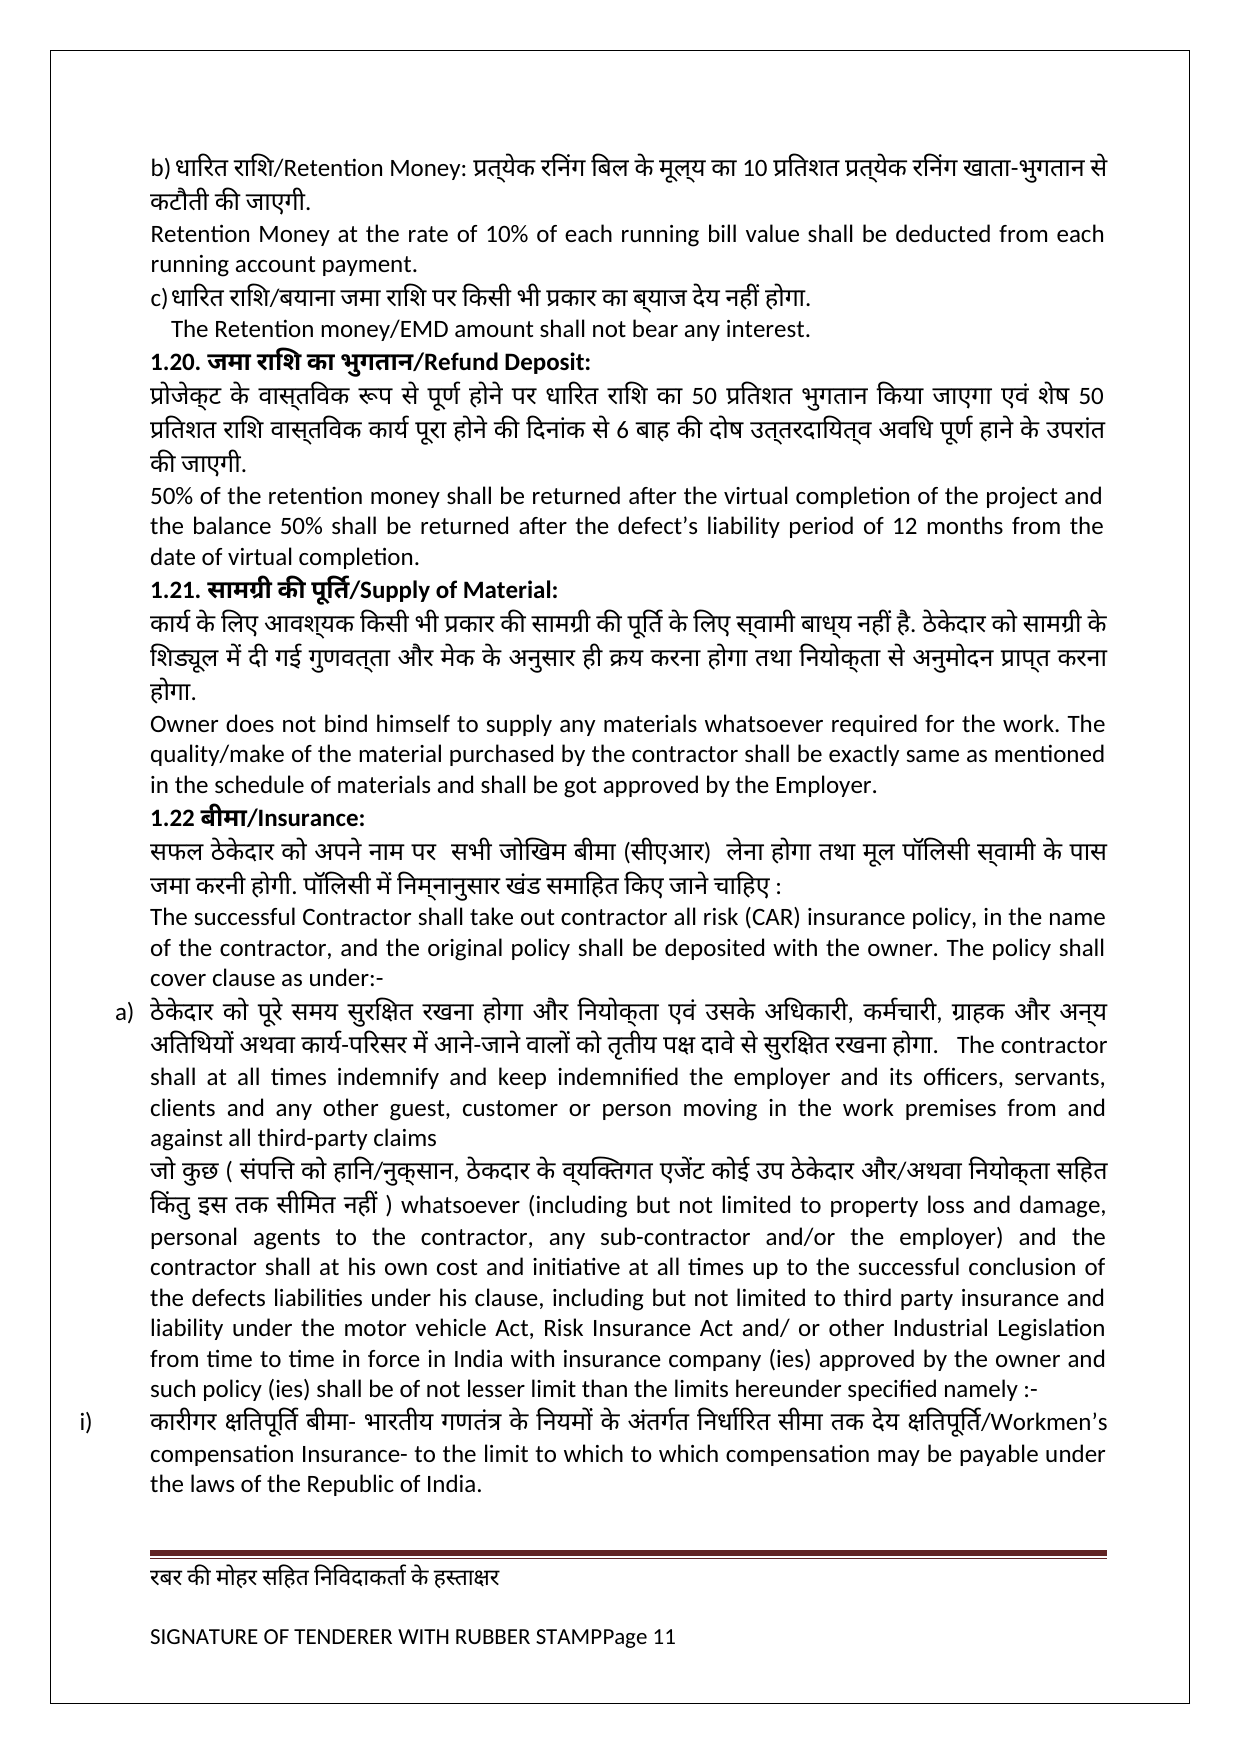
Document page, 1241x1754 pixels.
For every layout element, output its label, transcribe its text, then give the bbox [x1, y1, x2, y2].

list धारित राशि/बयाना जमा राशि पर किसी भी प्रकार का ब्‍याज देय नहीं होगा. [150, 279, 1107, 313]
text Owner does not bind himself to supply any materials whatsoever required for the work. The quality/make of the material purchased by the contractor shall be exactly same as mentioned in the schedule of materials and shall be got approved by the Employer. [150, 708, 1107, 799]
list कारीगर क्षतिपूर्ति बीमा- भारतीय गणतंत्र के नियमों के अंतर्गत निर्धारित सीमा तक देय क्षतिपूर्ति/Workmen’s compensation Insurance- to the limit to which to which compensation may be payable under the laws of the Republic of India. [79, 1404, 1107, 1499]
text Retention Money at the rate of 10% of each running bill value shall be deducted from each running account payment. [150, 218, 1107, 279]
list धारित राशि/Retention Money: प्रत्‍येक रनिंग बिल के मूल्‍य का 10 प्रतिशत प्रत्‍येक रनिंग खाता-भुगतान से कटौती की जाएगी. [150, 150, 1107, 218]
text 50% of the retention money shall be returned after the virtual completion of the project and the balance 50% shall be returned after the defect’s liability period of 12 months from the date of virtual completion. [150, 480, 1105, 572]
text The Retention money/EMD amount shall not bear any interest. [171, 313, 1107, 344]
text सफल ठेकेदार को अपने नाम पर सभी जोखिम बीमा (सीएआर) लेना होगा तथा मूल पॉलिसी स्‍वामी के पास जमा करनी होगी. पॉलिसी में निम्‍नानुसार खंड समाहित किए जाने चाहिए : [150, 833, 1107, 902]
text The successful Contractor shall take out contractor all risk (CAR) insurance policy, in the name of the contractor, and the original policy shall be deposited with the owner. The policy shall cover clause as under:- [150, 902, 1107, 993]
list ठेकेदार को पूरे समय सुरक्षित रखना होगा और नियोक्‍ता एवं उसके अधिकारी, कर्मचारी, ग्राहक और अन्‍य अतिथियों अथवा कार्य-परिसर में आने-जाने वालों को तृतीय पक्ष दावे से सुरक्षित रखना होगा. The contractor shall at all times indemnify and keep indemnified the employer and its officers, servants, clients and any other guest, customer or person moving in the work premises from and against all third-party claims [115, 993, 1107, 1153]
text 1.20. जमा राशि का भुगतान/Refund Deposit: [150, 344, 1107, 378]
text 1.22 बीमा/Insurance: [150, 799, 1107, 833]
text कार्य के लिए आवश्‍यक किसी भी प्रकार की सामग्री की पूर्ति के लिए स्‍वामी बाध्‍य नहीं है. ठेकेदार को सामग्री के शिड्यूल में दी गई गुणवत्‍ता और मेक के अनुसार ही क्रय करना होगा तथा नियोक्‍ता से अनुमोदन प्राप्‍त करना होगा. [150, 606, 1107, 708]
text जो कुछ ( संपत्ति को हानि/नुक्‍सान, ठेकदार के व्‍यक्तिगत एजेंट कोई उप ठेकेदार और/अथवा नियोक्‍ता सहित किंतु इस तक सीमित नहीं ) whatsoever (including but not limited to property loss and damage, personal agents to the contractor, any sub-contractor and/or the employer) and the contractor shall at his own cost and initiative at all times up to the successful conclusion of the defects liabilities under his clause, including but not limited to third party insurance and liability under the motor vehicle Act, Risk Insurance Act and/ or other Industrial Legislation from time to time in force in India with insurance company (ies) approved by the owner and such policy (ies) shall be of not lesser limit than the limits hereunder specified namely :- [150, 1153, 1107, 1404]
text 1.21. सामग्री की पूर्ति/Supply of Material: [150, 572, 1107, 606]
text प्रोजेक्‍ट के वास्‍तविक रूप से पूर्ण होने पर धारित राशि का 50 प्रतिशत भुगतान किया जाएगा एवं शेष 50 प्रतिशत राशि वास्‍तविक कार्य पूरा होने की दिनांक से 6 बाह की दोष उत्‍तरदायित्‍व अवधि पूर्ण हाने के उपरांत की जाएगी. [150, 378, 1105, 480]
